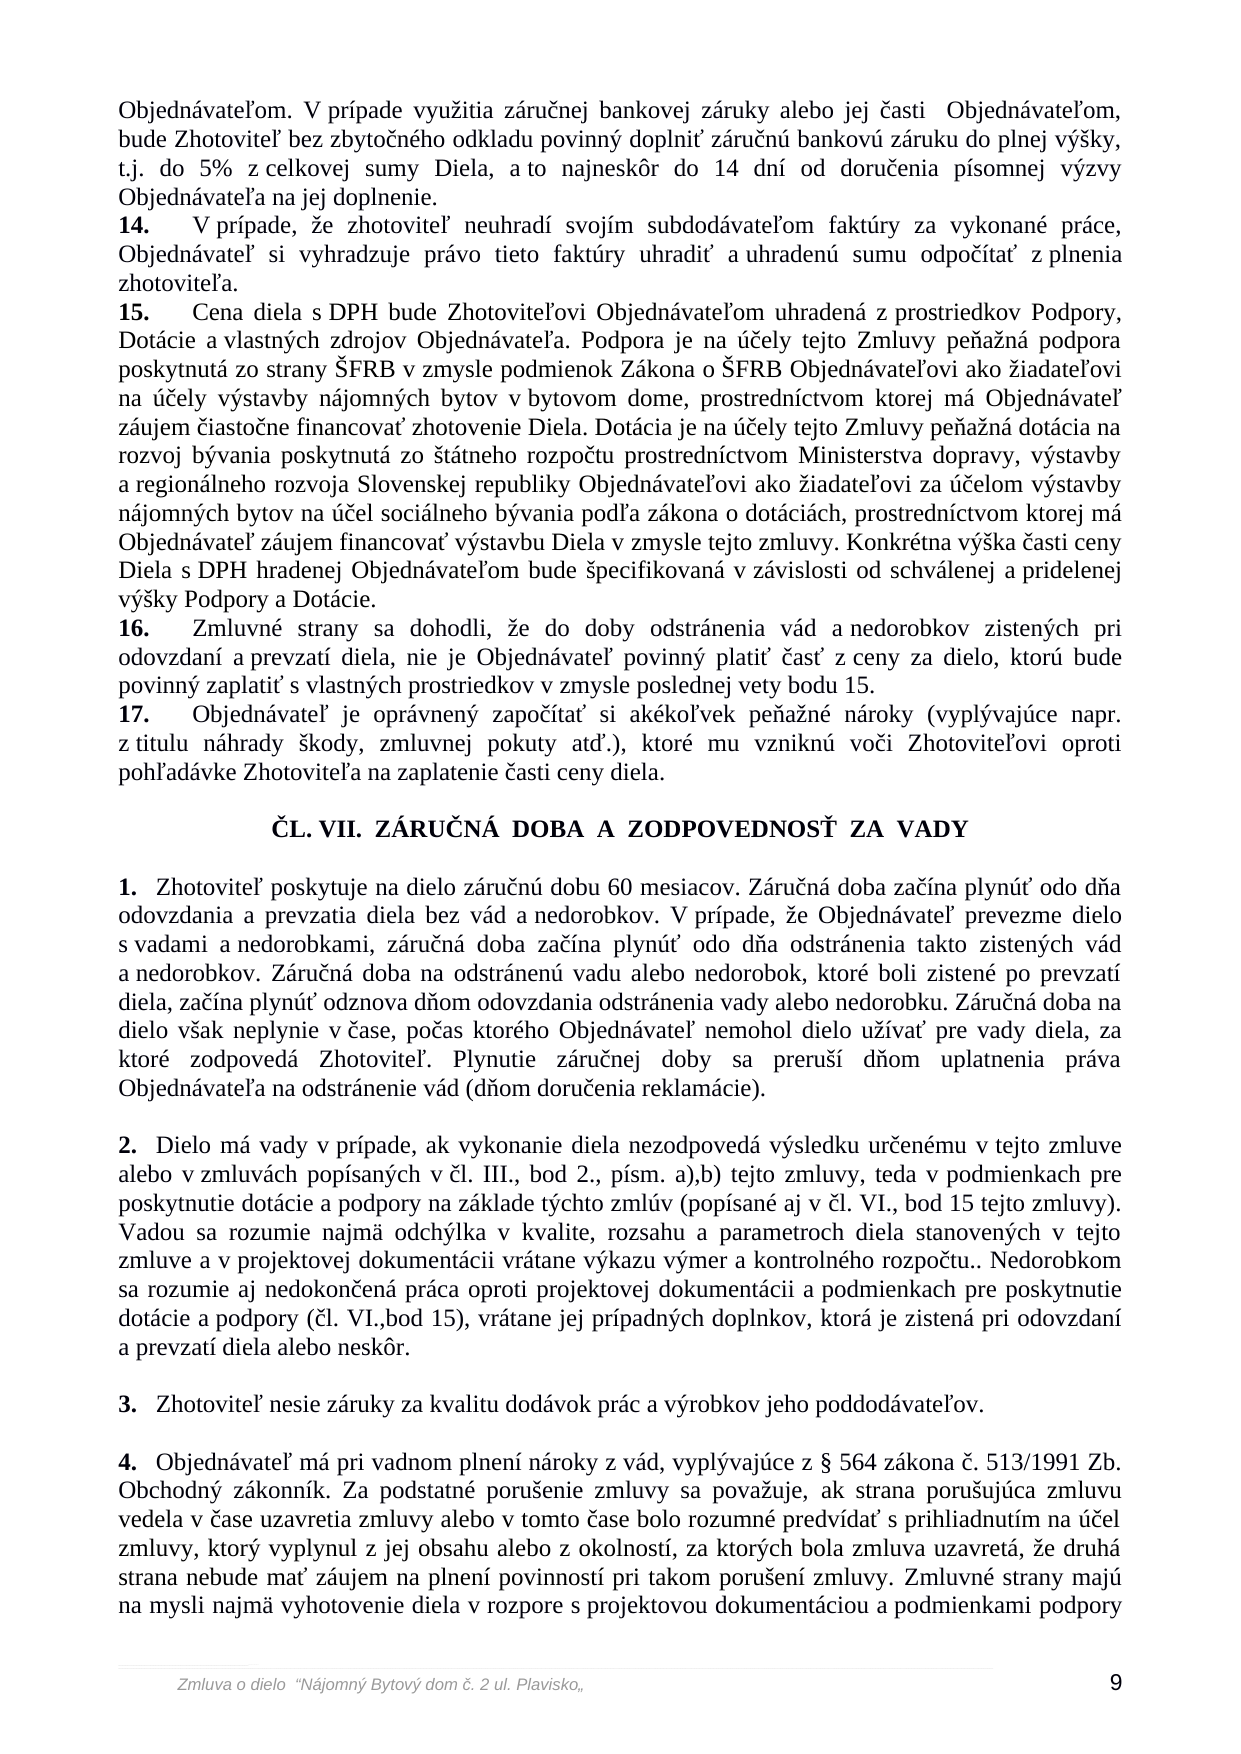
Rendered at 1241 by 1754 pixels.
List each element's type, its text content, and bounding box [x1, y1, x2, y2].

list Zmluvné strany sa dohodli, že do doby odstránenia vád a nedorobkov zistených pri odovzdaní a prevzatí diela, nie je Objednávateľ povinný platiť časť z ceny za dielo, ktorú bude povinný zaplatiť s vlastných prostriedkov v zmysle poslednej vety bodu 15. [118, 613, 1122, 699]
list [118, 1562, 1122, 1619]
list Dielo má vady v prípade, ak vykonanie diela nezodpovedá výsledku určenému v tejto zmluve alebo v zmluvách popísaných v čl. III., bod 2., písm. a),b) tejto zmluvy, teda v podmienkach pre poskytnutie dotácie a podpory na základe týchto zmlúv (popísané aj v čl. VI., bod 15 tejto zmluvy). Vadou sa rozumie najmä odchýlka v kvalite, rozsahu a parametroch diela stanovených v tejto zmluve a v projektovej dokumentácii vrátane výkazu výmer a kontrolného rozpočtu.. Nedorobkom sa rozumie aj nedokončená práca oproti projektovej dokumentácii a podmienkach pre poskytnutie dotácie a podpory (čl. VI.,bod 15), vrátane jej prípadných doplnkov, ktorá je zistená pri odovzdaní a prevzatí diela alebo neskôr. [118, 1130, 1122, 1360]
list Zhotoviteľ poskytuje na dielo záručnú dobu 60 mesiacov. Záručná doba začína plynúť odo dňa odovzdania a prevzatia diela bez vád a nedorobkov. V prípade, že Objednávateľ prevezme dielo s vadami a nedorobkami, záručná doba začína plynúť odo dňa odstránenia takto zistených vád a nedorobkov. Záručná doba na odstránenú vadu alebo nedorobok, ktoré boli zistené po prevzatí diela, začína plynúť odznova dňom odovzdania odstránenia vady alebo nedorobku. Záručná doba na dielo však neplynie v čase, počas ktorého Objednávateľ nemohol dielo užívať pre vady diela, za ktoré zodpovedá Zhotoviteľ. Plynutie záručnej doby sa preruší dňom uplatnenia práva Objednávateľa na odstránenie vád (dňom doručenia reklamácie). [118, 872, 1122, 1102]
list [118, 95, 1122, 210]
text Čl. VII. Záručná doba a zodpovednosť za vady [118, 814, 1122, 843]
list Objednávateľ je oprávnený započítať si akékoľvek peňažné nároky (vyplývajúce napr. z titulu náhrady škody, zmluvnej pokuty atď.), ktoré mu vzniknú voči Zhotoviteľovi oproti pohľadávke Zhotoviteľa na zaplatenie časti ceny diela. [118, 699, 1122, 785]
list Zhotoviteľ nesie záruky za kvalitu dodávok prác a výrobkov jeho poddodávateľov. [118, 1389, 1122, 1418]
list Cena diela s DPH bude Zhotoviteľovi Objednávateľom uhradená z prostriedkov Podpory, Dotácie a vlastných zdrojov Objednávateľa. Podpora je na účely tejto Zmluvy peňažná podpora poskytnutá zo strany ŠFRB v zmysle podmienok Zákona o ŠFRB Objednávateľovi ako žiadateľovi na účely výstavby nájomných bytov v bytovom dome, prostredníctvom ktorej má Objednávateľ záujem čiastočne financovať zhotovenie Diela. Dotácia je na účely tejto Zmluvy peňažná dotácia na rozvoj bývania poskytnutá zo štátneho rozpočtu prostredníctvom Ministerstva dopravy, výstavby a regionálneho rozvoja Slovenskej republiky Objednávateľovi ako žiadateľovi za účelom výstavby nájomných bytov na účel sociálneho bývania podľa zákona o dotáciách, prostredníctvom ktorej má Objednávateľ záujem financovať výstavbu Diela v zmysle tejto zmluvy. Konkrétna výška časti ceny Diela s DPH hradenej Objednávateľom bude špecifikovaná v závislosti od schválenej a pridelenej výšky Podpory a Dotácie. [118, 297, 1122, 613]
list V prípade, že zhotoviteľ neuhradí svojím subdodávateľom faktúry za vykonané práce, Objednávateľ si vyhradzuje právo tieto faktúry uhradiť a uhradenú sumu odpočítať z plnenia zhotoviteľa. [118, 210, 1122, 297]
